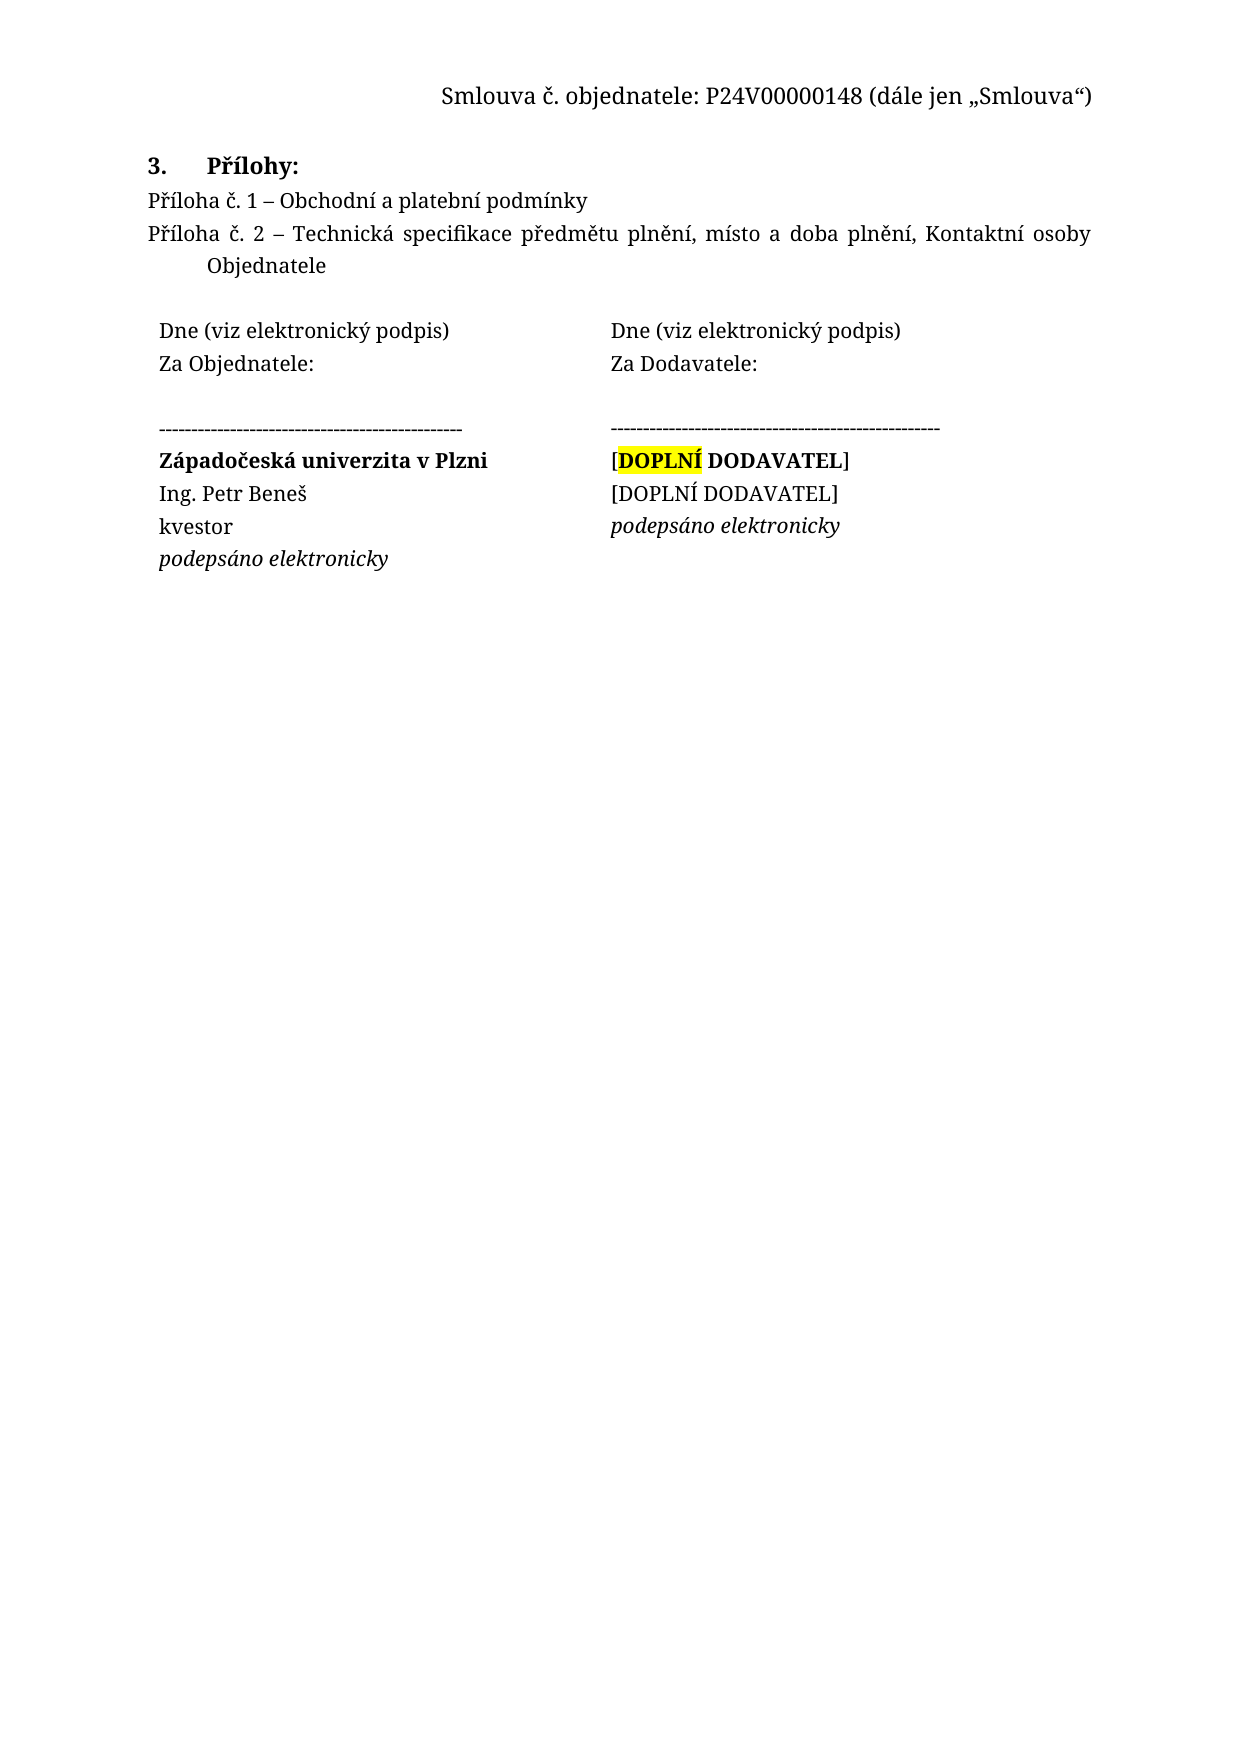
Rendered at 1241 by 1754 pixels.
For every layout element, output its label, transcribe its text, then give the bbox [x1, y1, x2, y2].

text Příloha č. 2 – Technická specifikace předmětu plnění, místo a doba plnění, Kontaktní osoby Objednatele [148, 219, 1093, 280]
table_header Dne (viz elektronický podpis) Za Dodavatele: --------------------------------------------------- [DOPLNÍ DODAVATEL] [DOPLNÍ DODAVATEL] podepsáno elektronicky [599, 316, 1051, 577]
text Příloha č. 1 – Obchodní a platební podmínky [148, 186, 1093, 214]
table_header Dne (viz elektronický podpis) Za Objednatele: ----------------------------------------------- Západočeská univerzita v Plzni Ing. Petr Beneš kvestor podepsáno elektronicky [148, 316, 599, 577]
list Přílohy: [148, 150, 1093, 181]
